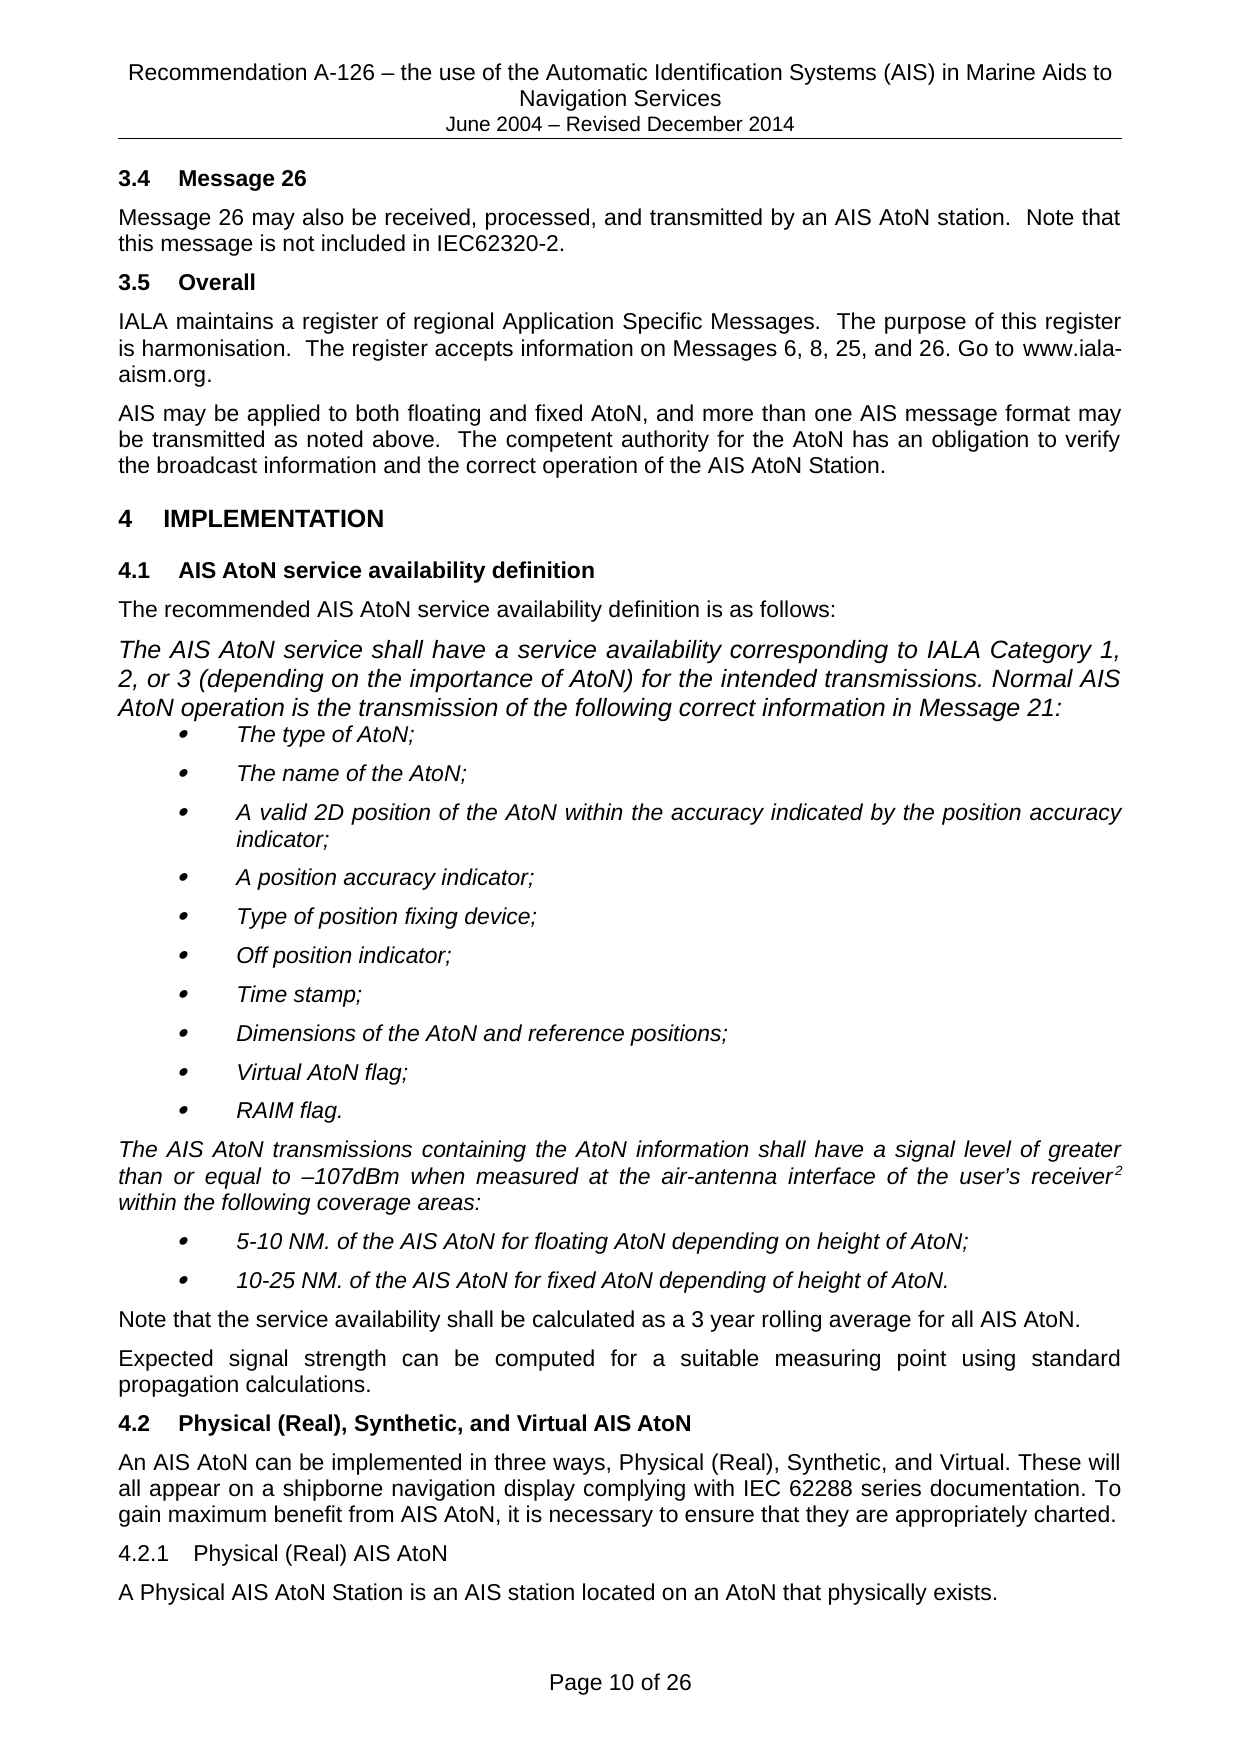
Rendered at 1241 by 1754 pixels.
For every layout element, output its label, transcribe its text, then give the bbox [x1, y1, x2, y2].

text The name of the AtoN; [177, 760, 1122, 787]
subtitle Implementation [118, 504, 1122, 532]
text Off position indicator; [177, 942, 1122, 968]
subtitle AIS AtoN service availability definition [118, 557, 1122, 584]
text AIS may be applied to both floating and fixed AtoN, and more than one AIS message format may be transmitted as noted above. The competent authority for the AtoN has an obligation to verify the broadcast information and the correct operation of the AIS AtoN Station. [118, 400, 1122, 479]
text 5-10 NM. of the AIS AtoN for floating AtoN depending on height of AtoN; [177, 1228, 1122, 1254]
subtitle Physical (Real), Synthetic, and Virtual AIS AtoN [118, 1410, 1122, 1436]
text Type of position fixing device; [177, 903, 1122, 929]
subtitle Physical (Real) AIS AtoN [118, 1540, 1122, 1566]
text 10-25 NM. of the AIS AtoN for fixed AtoN depending of height of AtoN. [177, 1267, 1122, 1293]
text Virtual AtoN flag; [177, 1059, 1122, 1085]
text IALA maintains a register of regional Application Specific Messages. The purpose of this register is harmonisation. The register accepts information on Messages 6, 8, 25, and 26. Go to www.iala-aism.org. [118, 308, 1122, 387]
text Time stamp; [177, 981, 1122, 1007]
text The AIS AtoN transmissions containing the AtoN information shall have a signal level of greater than or equal to –107dBm when measured at the air-antenna interface of the user’s receiver2 within the following coverage areas: [118, 1136, 1122, 1215]
text A valid 2D position of the AtoN within the accuracy indicated by the position accuracy indicator; [177, 799, 1122, 852]
text Note that the service availability shall be calculated as a 3 year rolling average for all AIS AtoN. [118, 1306, 1122, 1332]
text Message 26 may also be received, processed, and transmitted by an AIS AtoN station. Note that this message is not included in IEC62320-2. [118, 204, 1122, 257]
text The recommended AIS AtoN service availability definition is as follows: [118, 596, 1122, 623]
text A position accuracy indicator; [177, 864, 1122, 891]
subtitle Message 26 [118, 165, 1122, 192]
text RAIM flag. [177, 1097, 1122, 1124]
text Dimensions of the AtoN and reference positions; [177, 1020, 1122, 1046]
text A Physical AIS AtoN Station is an AIS station located on an AtoN that physically exists. [118, 1579, 1122, 1605]
text An AIS AtoN can be implemented in three ways, Physical (Real), Synthetic, and Virtual. These will all appear on a shipborne navigation display complying with IEC 62288 series documentation. To gain maximum benefit from AIS AtoN, it is necessary to ensure that they are appropriately charted. [118, 1448, 1122, 1528]
text The type of AtoN; [177, 721, 1122, 748]
subtitle Overall [118, 269, 1122, 296]
text Expected signal strength can be computed for a suitable measuring point using standard propagation calculations. [118, 1344, 1122, 1397]
text The AIS AtoN service shall have a service availability corresponding to IALA Category 1, 2, or 3 (depending on the importance of AtoN) for the intended transmissions. Normal AIS AtoN operation is the transmission of the following correct information in Message 21: [118, 635, 1122, 721]
